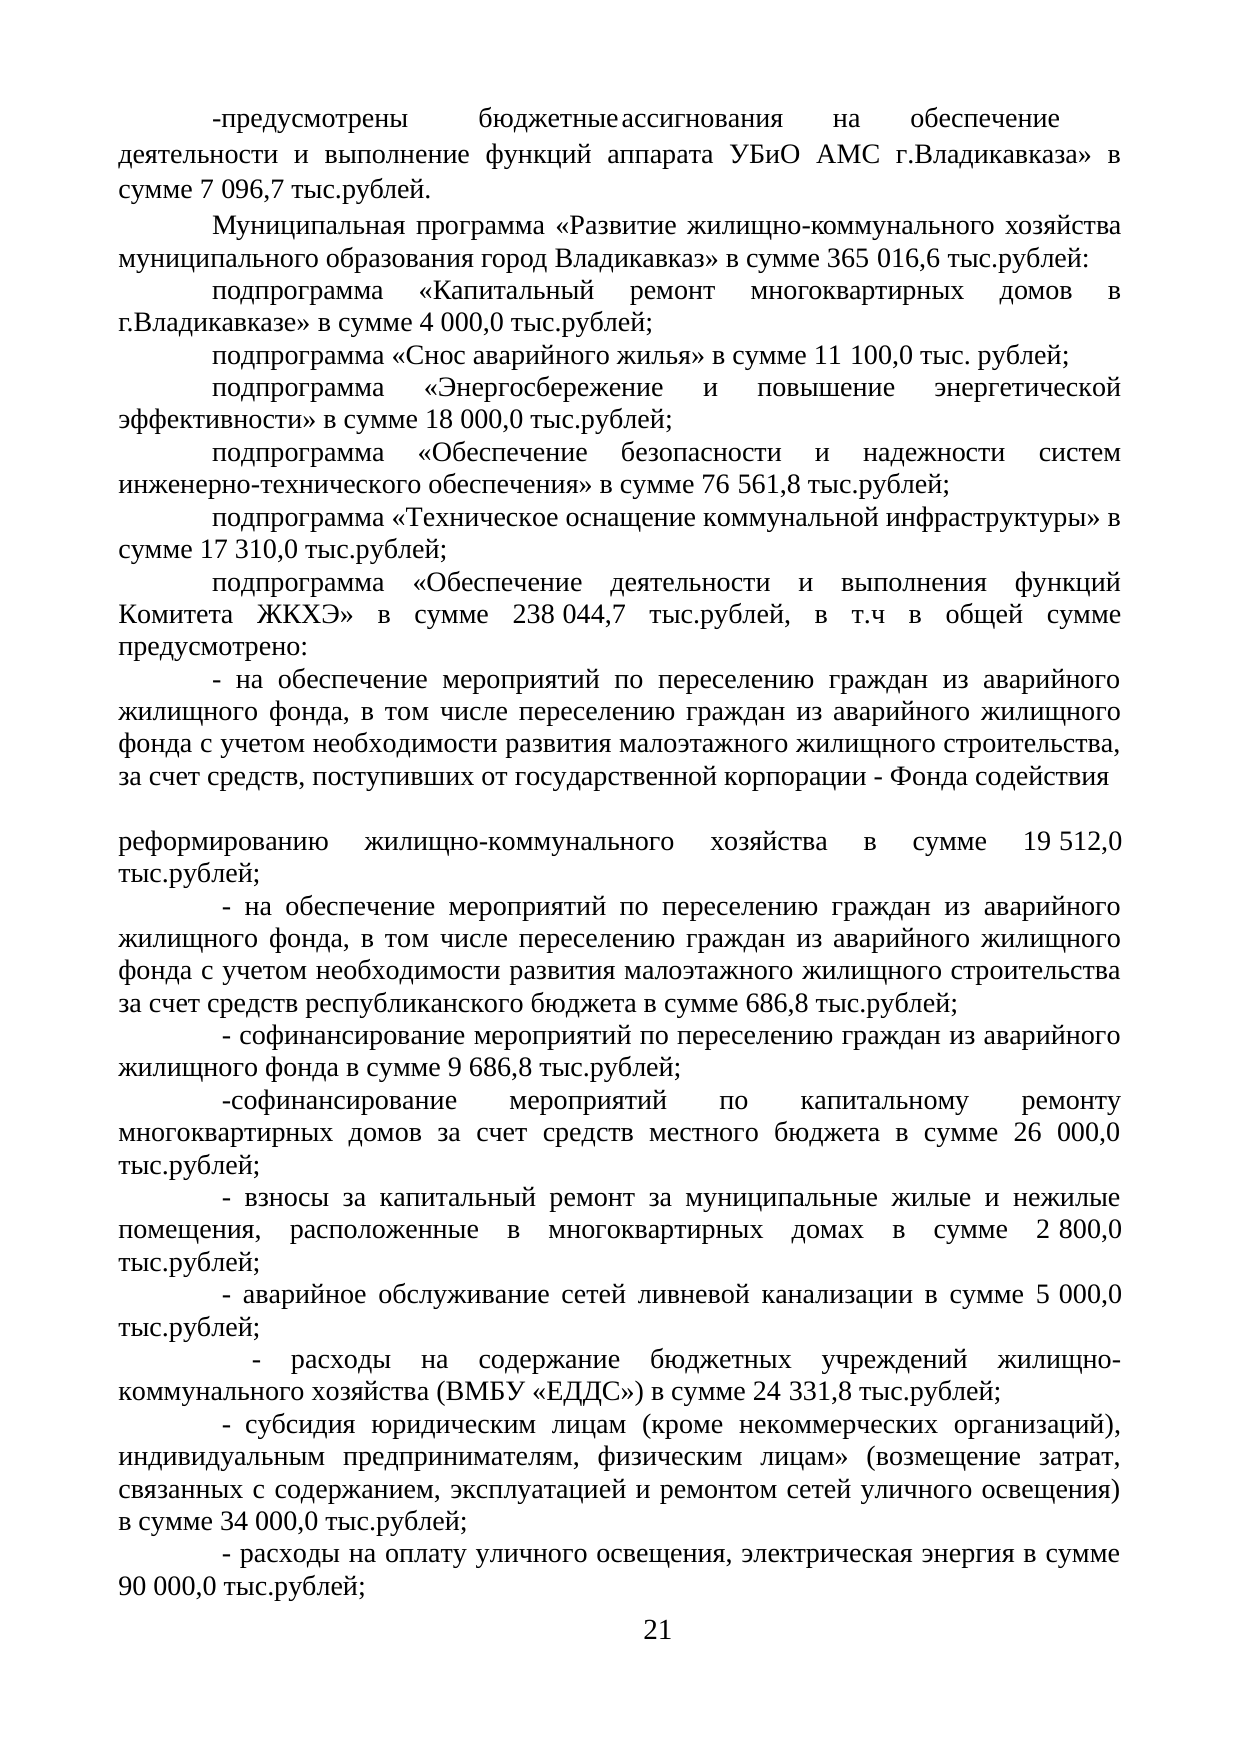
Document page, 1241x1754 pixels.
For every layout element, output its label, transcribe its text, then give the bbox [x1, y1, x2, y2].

text подпрограмма «Снос аварийного жилья» в сумме 11 100,0 тыс. рублей; [118, 338, 1122, 370]
text - субсидия юридическим лицам (кроме некоммерческих организаций), индивидуальным предпринимателям, физическим лицам» (возмещение затрат, связанных с содержанием, эксплуатацией и ремонтом сетей уличного освещения) в сумме 34 000,0 тыс.рублей; [118, 1407, 1122, 1536]
text - софинансирование мероприятий по переселению граждан из аварийного жилищного фонда в сумме 9 686,8 тыс.рублей; [118, 1018, 1122, 1083]
text - расходы на оплату уличного освещения, электрическая энергия в сумме 90 000,0 тыс.рублей; [118, 1536, 1122, 1601]
text подпрограмма «Обеспечение деятельности и выполнения функций Комитета ЖКХЭ» в сумме 238 044,7 тыс.рублей, в т.ч в общей сумме предусмотрено: [118, 564, 1122, 662]
text подпрограмма «Обеспечение безопасности и надежности систем инженерно-технического обеспечения» в сумме 76 561,8 тыс.рублей; [118, 435, 1122, 500]
text реформированию жилищно-коммунального хозяйства в сумме 19 512,0 тыс.рублей; [118, 824, 1122, 888]
text подпрограмма «Энергосбережение и повышение энергетической эффективности» в сумме 18 000,0 тыс.рублей; [118, 370, 1122, 435]
text - расходы на содержание бюджетных учреждений жилищно-коммунального хозяйства (ВМБУ «ЕДДС») в сумме 24 331,8 тыс.рублей; [118, 1342, 1122, 1407]
text - аварийное обслуживание сетей ливневой канализации в сумме 5 000,0 тыс.рублей; [118, 1277, 1122, 1342]
text подпрограмма «Техническое оснащение коммунальной инфраструктуры» в сумме 17 310,0 тыс.рублей; [118, 500, 1122, 564]
text подпрограмма «Капитальный ремонт многоквартирных домов в г.Владикавказе» в сумме 4 000,0 тыс.рублей; [118, 273, 1122, 338]
text Муниципальная программа «Развитие жилищно-коммунального хозяйства муниципального образования город Владикавказ» в сумме 365 016,6 тыс.рублей: [118, 208, 1122, 273]
text - на обеспечение мероприятий по переселению граждан из аварийного жилищного фонда, в том числе переселению граждан из аварийного жилищного фонда с учетом необходимости развития малоэтажного жилищного строительства за счет средств республиканского бюджета в сумме 686,8 тыс.рублей; [118, 888, 1122, 1018]
text -предусмотрены бюджетные ассигнования на обеспечение деятельности и выполнение функций аппарата УБиО АМС г.Владикавказа» в сумме 7 096,7 тыс.рублей. [118, 101, 1122, 205]
text -софинансирование мероприятий по капитальному ремонту многоквартирных домов за счет средств местного бюджета в сумме 26 000,0 тыс.рублей; [118, 1083, 1122, 1180]
text - взносы за капитальный ремонт за муниципальные жилые и нежилые помещения, расположенные в многоквартирных домах в сумме 2 800,0 тыс.рублей; [118, 1180, 1122, 1277]
text - на обеспечение мероприятий по переселению граждан из аварийного жилищного фонда, в том числе переселению граждан из аварийного жилищного фонда с учетом необходимости развития малоэтажного жилищного строительства, за счет средств, поступивших от государственной корпорации - Фонда содействия [118, 662, 1122, 791]
